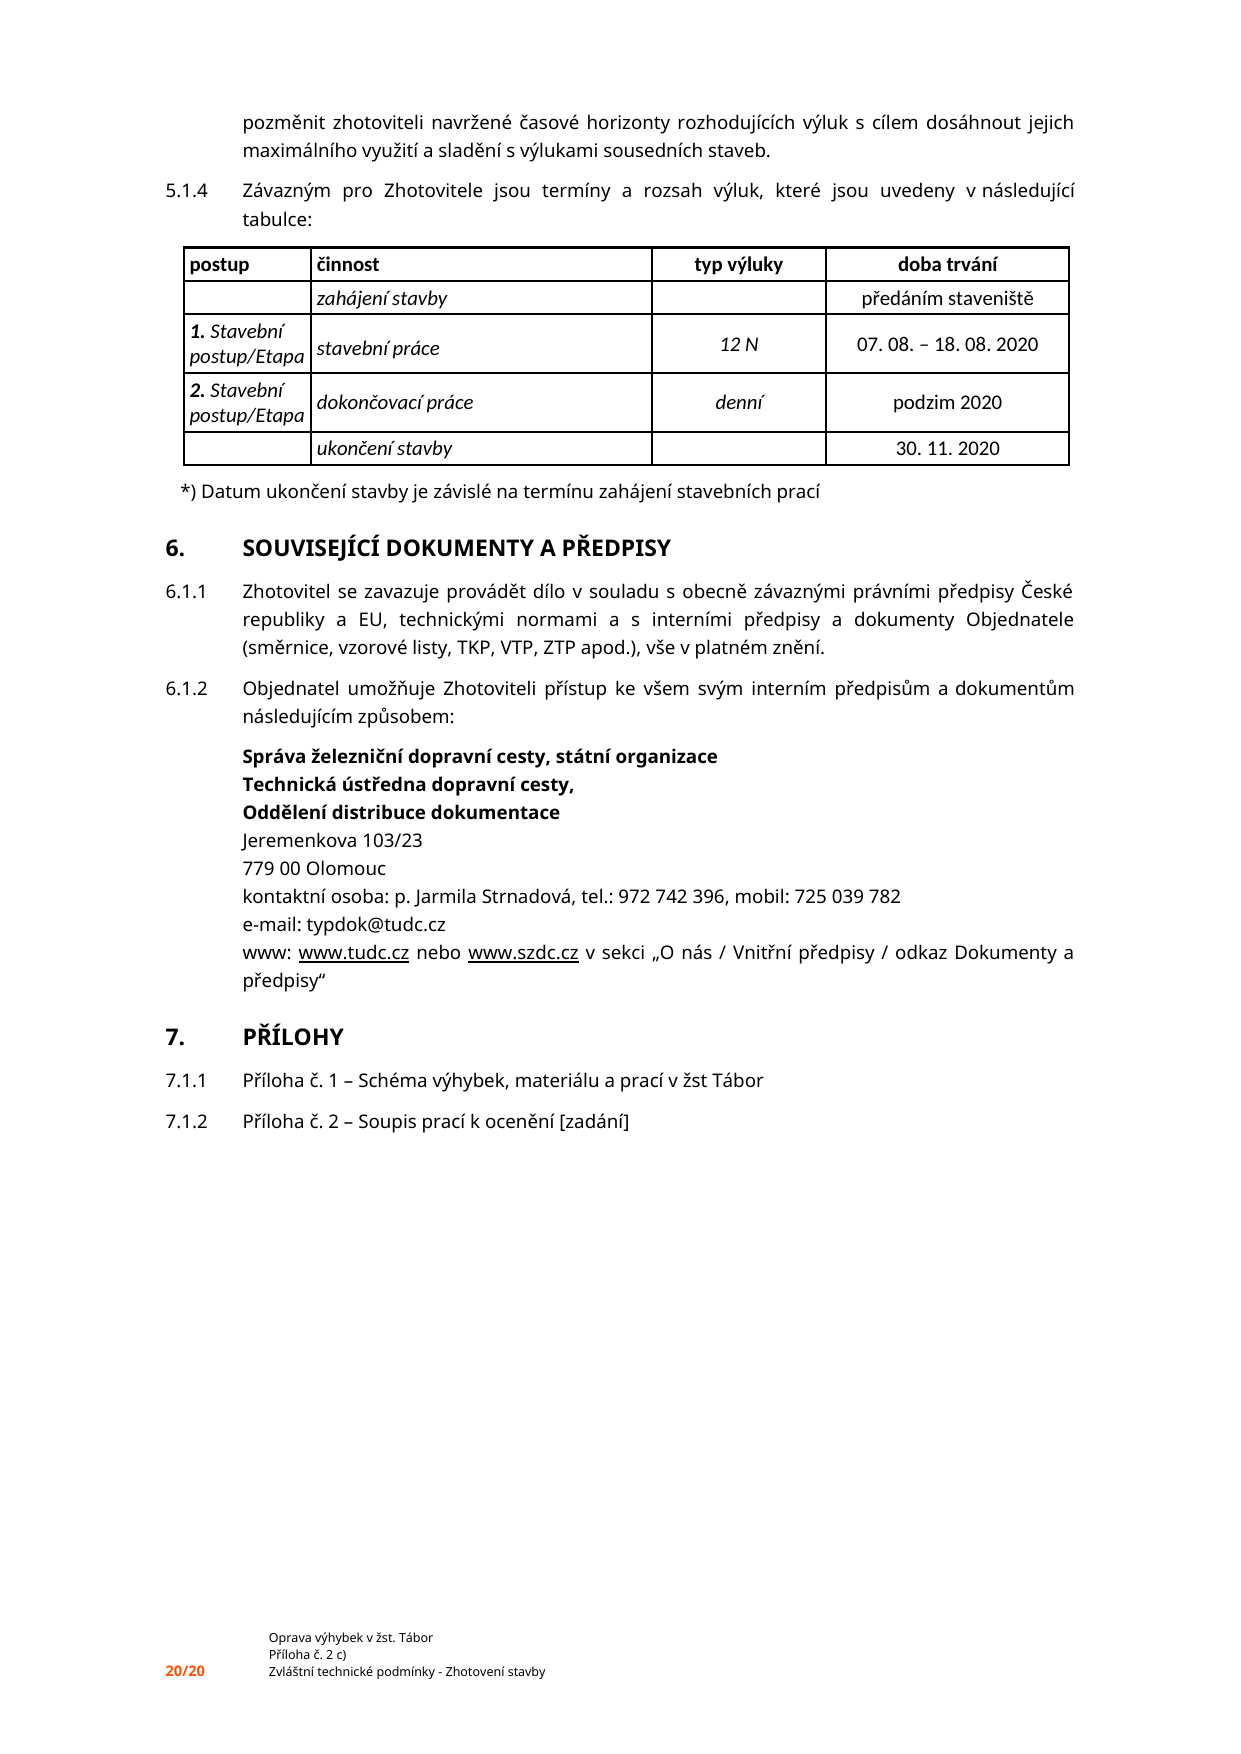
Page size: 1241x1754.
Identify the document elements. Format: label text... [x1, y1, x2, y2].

text Závazným pro Zhotovitele jsou termíny a rozsah výluk, které jsou uvedeny v následující tabulce: [165, 178, 1075, 231]
table_cell 2. Stavební postup/Etapa [185, 374, 310, 431]
table_cell [653, 282, 825, 313]
text kontaktní osoba: p. Jarmila Strnadová, tel.: 972 742 396, mobil: 725 039 782 [242, 883, 1075, 909]
table_cell 1. Stavební postup/Etapa [185, 315, 310, 372]
text Zhotovitel se zavazuje provádět dílo v souladu s obecně závaznými právními předpisy České republiky a EU, technickými normami a s interními předpisy a dokumenty Objednatele (směrnice, vzorové listy, TKP, VTP, ZTP apod.), vše v platném znění. [165, 578, 1075, 660]
table_cell denní [653, 374, 825, 431]
text Oddělení distribuce dokumentace [242, 799, 1075, 825]
text Technická ústředna dopravní cesty, [242, 771, 1075, 797]
text 779 00 Olomouc [242, 856, 1075, 881]
table_cell zahájení stavby [312, 282, 651, 313]
table_cell 12 N [653, 315, 825, 372]
table_cell 07. 08. – 18. 08. 2020 [827, 315, 1068, 372]
table_cell [185, 282, 310, 313]
table_cell stavební práce [312, 315, 651, 372]
text www: www.tudc.cz nebo www.szdc.cz v sekci „O nás / Vnitřní předpisy / odkaz Dokumenty a předpisy“ [242, 939, 1075, 993]
text SOUVISEJÍCÍ DOKUMENTY A PŘEDPISY [165, 531, 1075, 563]
text Příloha č. 1 – Schéma výhybek, materiálu a prací v žst Tábor [165, 1067, 1075, 1093]
table_cell 30. 11. 2020 [827, 433, 1068, 464]
table_header typ výluky [653, 249, 825, 280]
text Jeremenkova 103/23 [242, 827, 1075, 853]
text Správa železniční dopravní cesty, státní organizace [242, 743, 1075, 769]
text *) Datum ukončení stavby je závislé na termínu zahájení stavebních prací [180, 478, 1075, 504]
text Příloha č. 2 – Soupis prací k ocenění [zadání] [165, 1108, 1075, 1133]
table_header činnost [312, 249, 651, 280]
table_header postup [185, 249, 310, 280]
text e-mail: typdok@tudc.cz [242, 912, 1075, 937]
table_cell dokončovací práce [312, 374, 651, 431]
table_cell [653, 433, 825, 464]
table_cell předáním staveniště [827, 282, 1068, 313]
table_cell ukončení stavby [312, 433, 651, 464]
table_cell [185, 433, 310, 464]
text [165, 109, 1075, 163]
text Objednatel umožňuje Zhotoviteli přístup ke všem svým interním předpisům a dokumentům následujícím způsobem: [165, 675, 1075, 728]
table_header doba trvání [827, 249, 1068, 280]
table_cell podzim 2020 [827, 374, 1068, 431]
text PŘÍLOHY [165, 1021, 1075, 1052]
